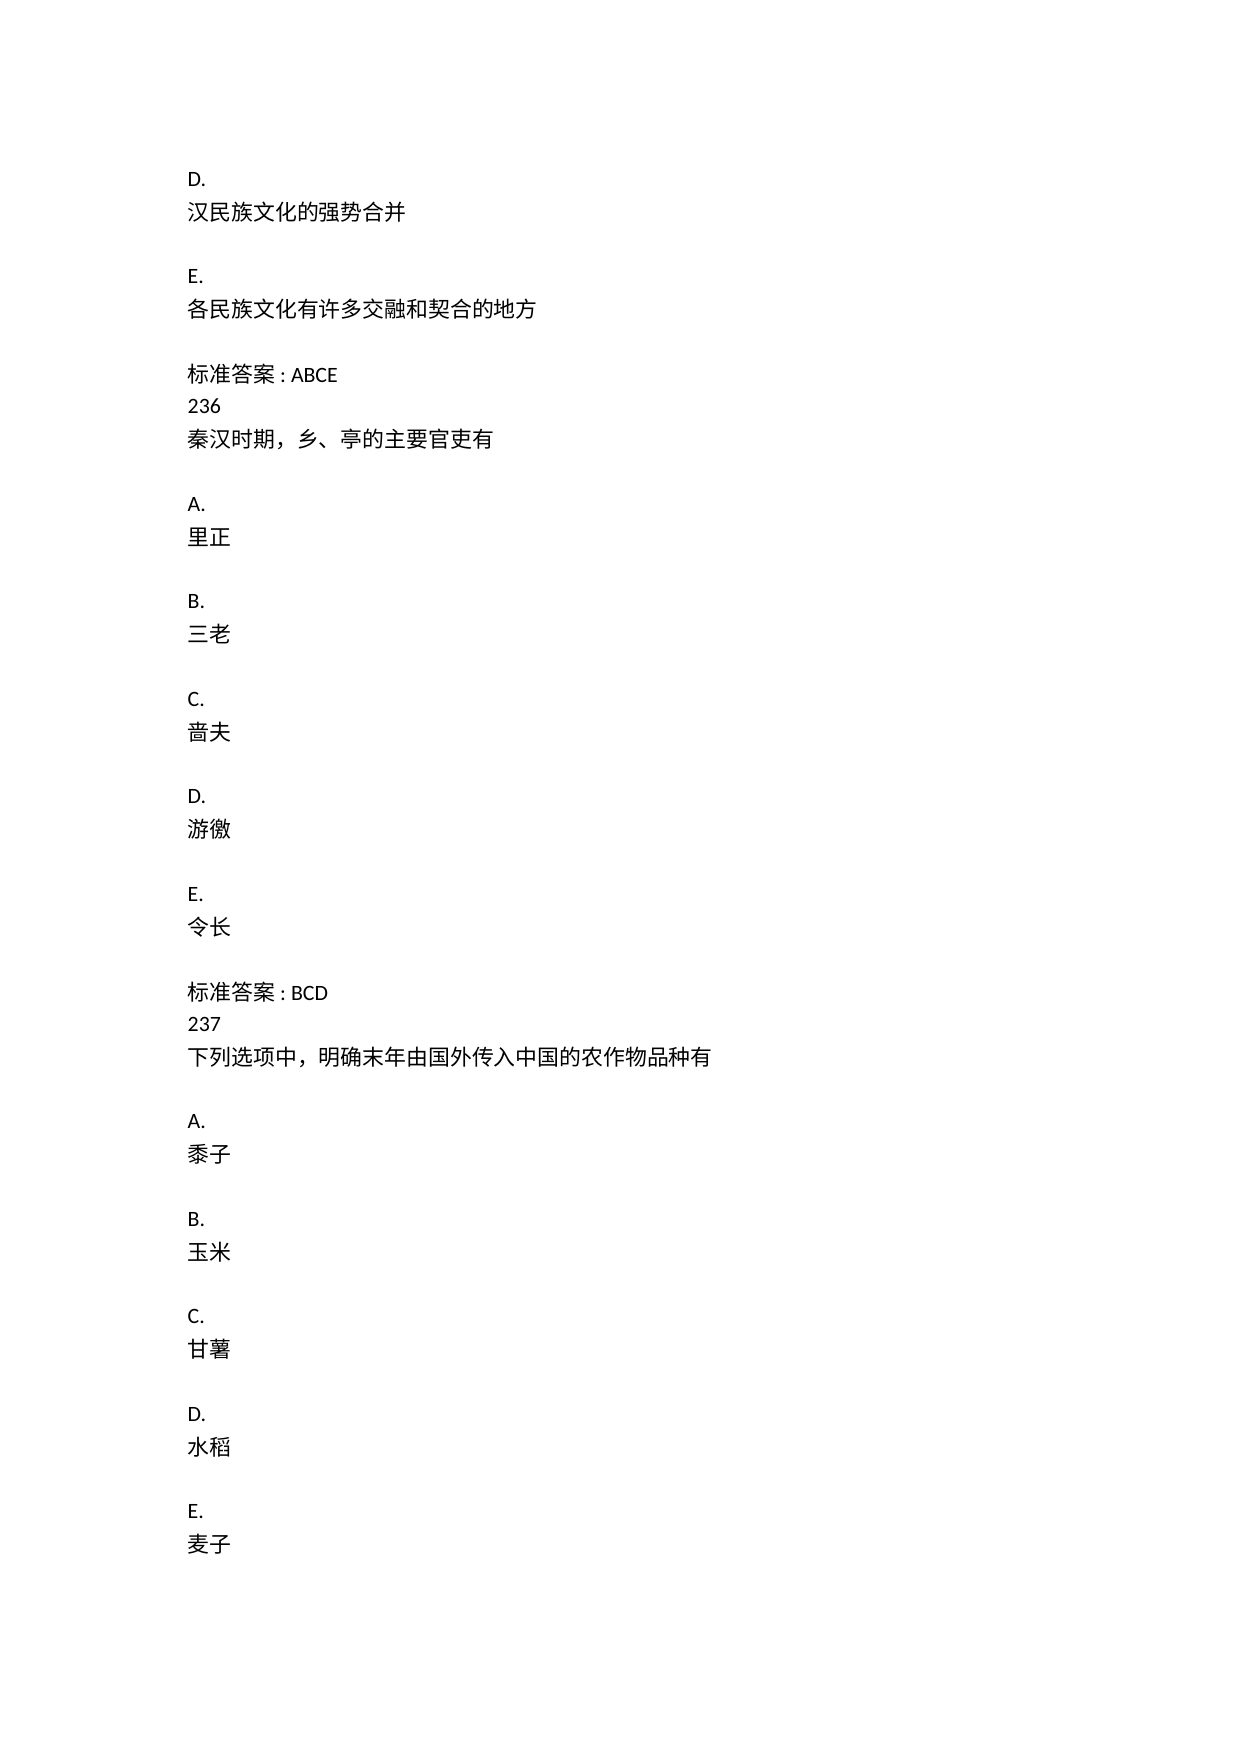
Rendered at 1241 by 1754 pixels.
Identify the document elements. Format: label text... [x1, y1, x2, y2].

text D. [187, 1397, 1053, 1429]
text 汉民族文化的强势合并 [187, 194, 1053, 227]
text D. [187, 779, 1053, 812]
text E. [187, 259, 1053, 292]
text 三老 [187, 617, 1053, 649]
text 下列选项中，明确末年由国外传入中国的农作物品种有 [187, 1039, 1053, 1072]
text 水稻 [187, 1429, 1053, 1462]
text 标准答案 : BCD [187, 974, 1053, 1007]
text B. [187, 584, 1053, 617]
text E. [187, 877, 1053, 909]
text A. [187, 487, 1053, 519]
text 游徼 [187, 812, 1053, 844]
text 237 [187, 1007, 1053, 1039]
text 麦子 [187, 1527, 1053, 1559]
text 标准答案 : ABCE [187, 357, 1053, 389]
text 玉米 [187, 1234, 1053, 1267]
text 甘薯 [187, 1332, 1053, 1364]
text 黍子 [187, 1137, 1053, 1169]
text E. [187, 1494, 1053, 1527]
text A. [187, 1104, 1053, 1137]
text C. [187, 682, 1053, 714]
text 各民族文化有许多交融和契合的地方 [187, 292, 1053, 324]
text D. [187, 162, 1053, 194]
text 令长 [187, 909, 1053, 942]
text 秦汉时期，乡、亭的主要官吏有 [187, 422, 1053, 454]
text C. [187, 1299, 1053, 1332]
text 里正 [187, 519, 1053, 552]
text 236 [187, 389, 1053, 422]
text 啬夫 [187, 714, 1053, 747]
text B. [187, 1202, 1053, 1234]
